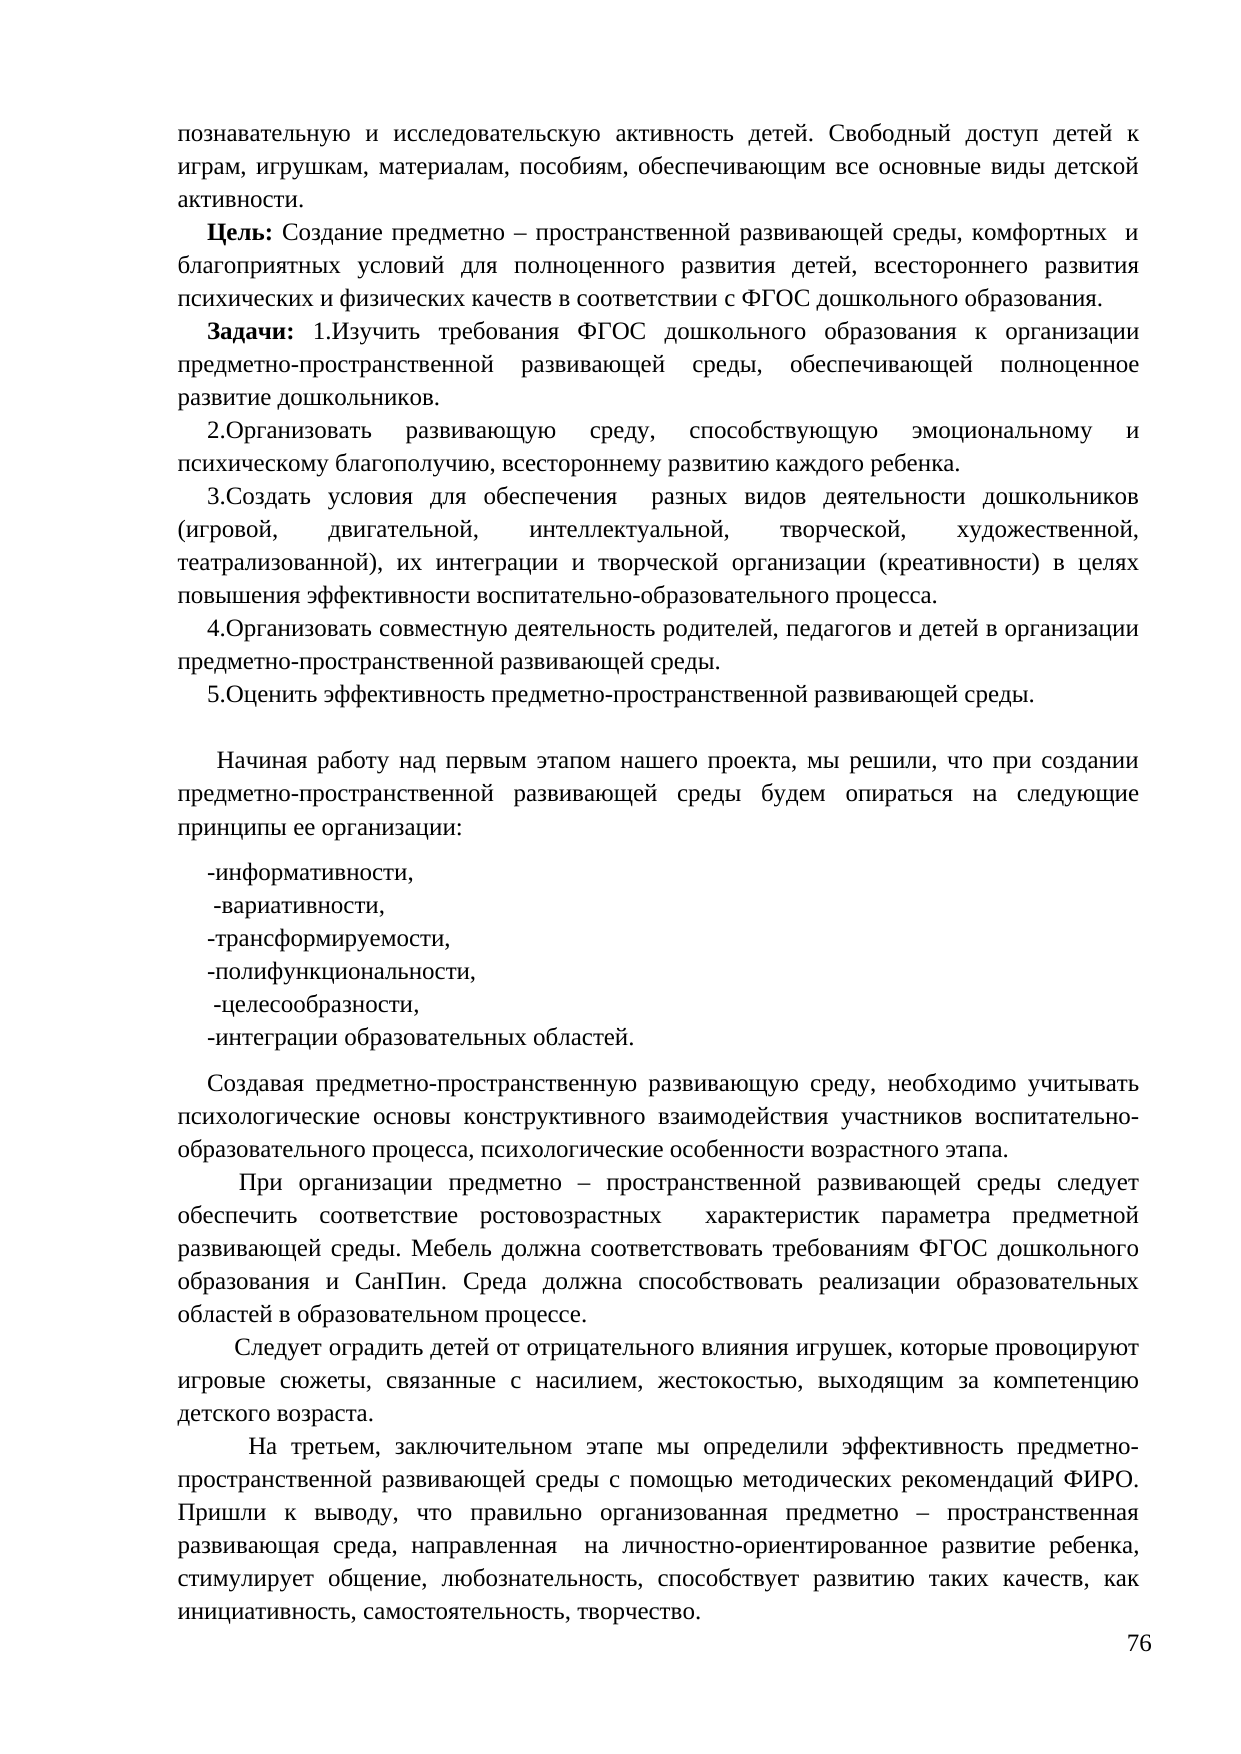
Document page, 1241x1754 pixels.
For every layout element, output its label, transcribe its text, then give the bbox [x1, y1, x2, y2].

text Цель: Создание предметно – пространственной развивающей среды, комфортных и благоприятных условий для полноценного развития детей, всестороннего развития психических и физических качеств в соответствии с ФГОС дошкольного образования. [177, 217, 1140, 312]
text Создавая предметно-пространственную развивающую среду, необходимо учитывать психологические основы конструктивного взаимодействия участников воспитательно-образовательного процесса, психологические особенности возрастного этапа. [177, 1068, 1140, 1162]
text Следует оградить детей от отрицательного влияния игрушек, которые провоцируют игровые сюжеты, связанные с насилием, жестокостью, выходящим за компетенцию детского возраста. [177, 1332, 1140, 1427]
text 5.Оценить эффективность предметно-пространственной развивающей среды. [177, 679, 1140, 708]
list -вариативности, [177, 890, 1140, 919]
list -целесообразности, [177, 989, 1140, 1018]
text 4.Организовать совместную деятельность родителей, педагогов и детей в организации предметно-пространственной развивающей среды. [177, 613, 1140, 675]
list -интеграции образовательных областей. [177, 1022, 1140, 1051]
text При организации предметно – пространственной развивающей среды следует обеспечить соответствие ростовозрастных характеристик параметра предметной развивающей среды. Мебель должна соответствовать требованиям ФГОС дошкольного образования и СанПин. Среда должна способствовать реализации образовательных областей в образовательном процессе. [177, 1167, 1140, 1328]
text Задачи: 1.Изучить требования ФГОС дошкольного образования к организации предметно-пространственной развивающей среды, обеспечивающей полноценное развитие дошкольников. [177, 316, 1140, 411]
text На третьем, заключительном этапе мы определили эффективность предметно-пространственной развивающей среды с помощью методических рекомендаций ФИРО. Пришли к выводу, что правильно организованная предметно – пространственная развивающая среда, направленная на личностно-ориентированное развитие ребенка, стимулирует общение, любознательность, способствует развитию таких качеств, как инициативность, самостоятельность, творчество. [177, 1431, 1140, 1625]
list -информативности, [177, 857, 1140, 886]
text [177, 118, 1140, 213]
text 2.Организовать развивающую среду, способствующую эмоциональному и психическому благополучию, всестороннему развитию каждого ребенка. [177, 415, 1140, 477]
text 3.Создать условия для обеспечения разных видов деятельности дошкольников (игровой, двигательной, интеллектуальной, творческой, художественной, театрализованной), их интеграции и творческой организации (креативности) в целях повышения эффективности воспитательно-образовательного процесса. [177, 481, 1140, 609]
list -полифункциональности, [177, 956, 1140, 985]
list -трансформируемости, [177, 923, 1140, 952]
text Начиная работу над первым этапом нашего проекта, мы решили, что при создании предметно-пространственной развивающей среды будем опираться на следующие принципы ее организации: [177, 746, 1140, 840]
